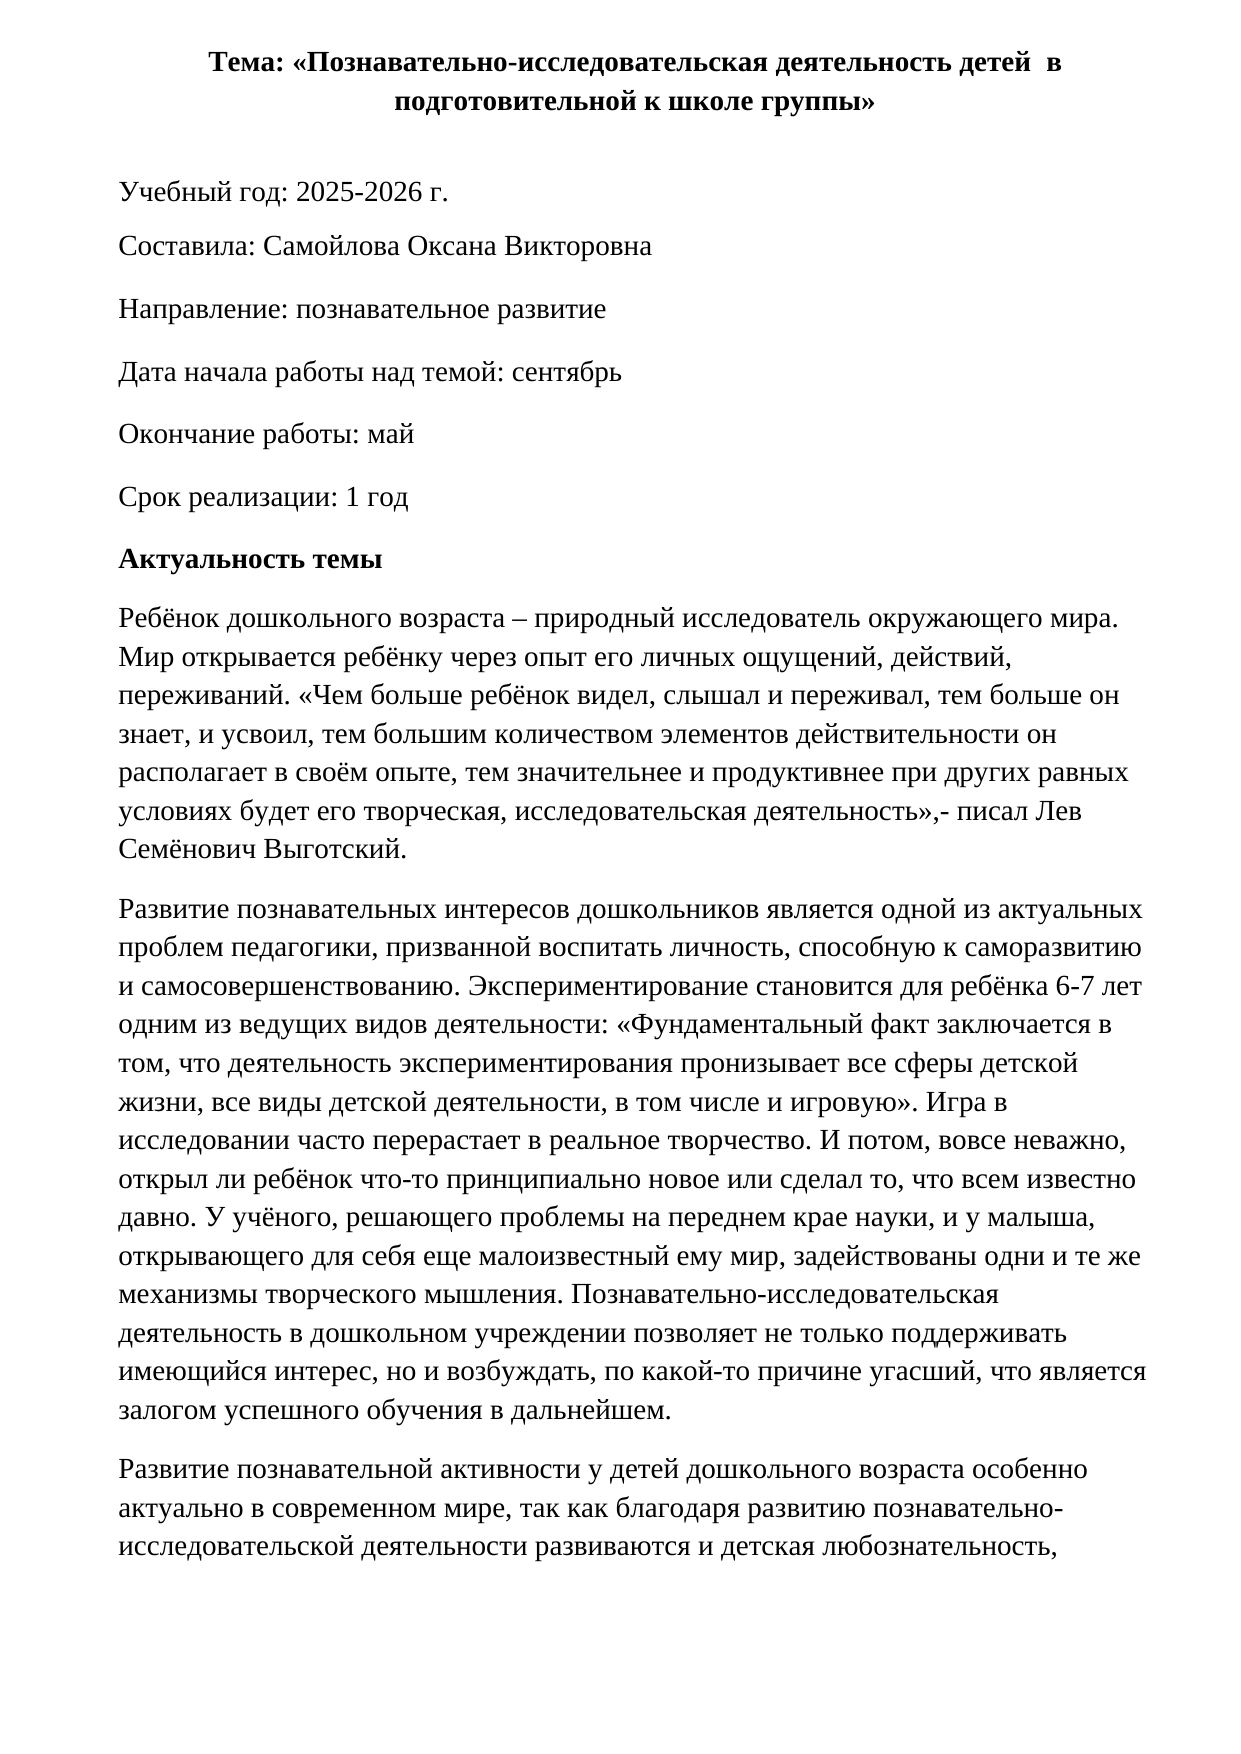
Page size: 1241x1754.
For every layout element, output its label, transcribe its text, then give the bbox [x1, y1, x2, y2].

text Развитие познавательных интересов дошкольников является одной из актуальных проблем педагогики, призванной воспитать личность, способную к саморазвитию и самосовершенствованию. Экспериментирование становится для ребёнка 6-7 лет одним из ведущих видов деятельности: «Фундаментальный факт заключается в том, что деятельность экспериментирования пронизывает все сферы детской жизни, все виды детской деятельности, в том числе и игровую». Игра в исследовании часто перерастает в реальное творчество. И потом, вовсе неважно, открыл ли ребёнок что-то принципиально новое или сделал то, что всем известно давно. У учёного, решающего проблемы на переднем крае науки, и у малыша, открывающего для себя еще малоизвестный ему мир, задействованы одни и те же механизмы творческого мышления. Познавательно-исследовательская деятельность в дошкольном учреждении позволяет не только поддерживать имеющийся интерес, но и возбуждать, по какой-то причине угасший, что является залогом успешного обучения в дальнейшем. [118, 891, 1152, 1426]
text Тема: «Познавательно-исследовательская деятельность детей в подготовительной к школе группы» [118, 44, 1152, 116]
text Срок реализации: 1 год [118, 479, 1152, 513]
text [118, 1451, 1152, 1562]
text Составила: Самойлова Оксана Викторовна [118, 228, 1152, 262]
text Учебный год: 2025-. [118, 174, 1152, 208]
text Актуальность темы [118, 541, 1152, 574]
text Направление: познавательное развитие [118, 291, 1152, 325]
text Окончание работы: май [118, 417, 1152, 450]
text Ребёнок дошкольного возраста – природный исследователь окружающего мира. Мир открывается ребёнку через опыт его личных ощущений, действий, переживаний. «Чем больше ребёнок видел, слышал и переживал, тем больше он знает, и усвоил, тем большим количеством элементов действительности он располагает в своём опыте, тем значительнее и продуктивнее при других равных условиях будет его творческая, исследовательская деятельность»,- писал Лев Семёнович Выготский. [118, 600, 1152, 865]
text Дата начала работы над темой: сентябрь [118, 354, 1152, 387]
